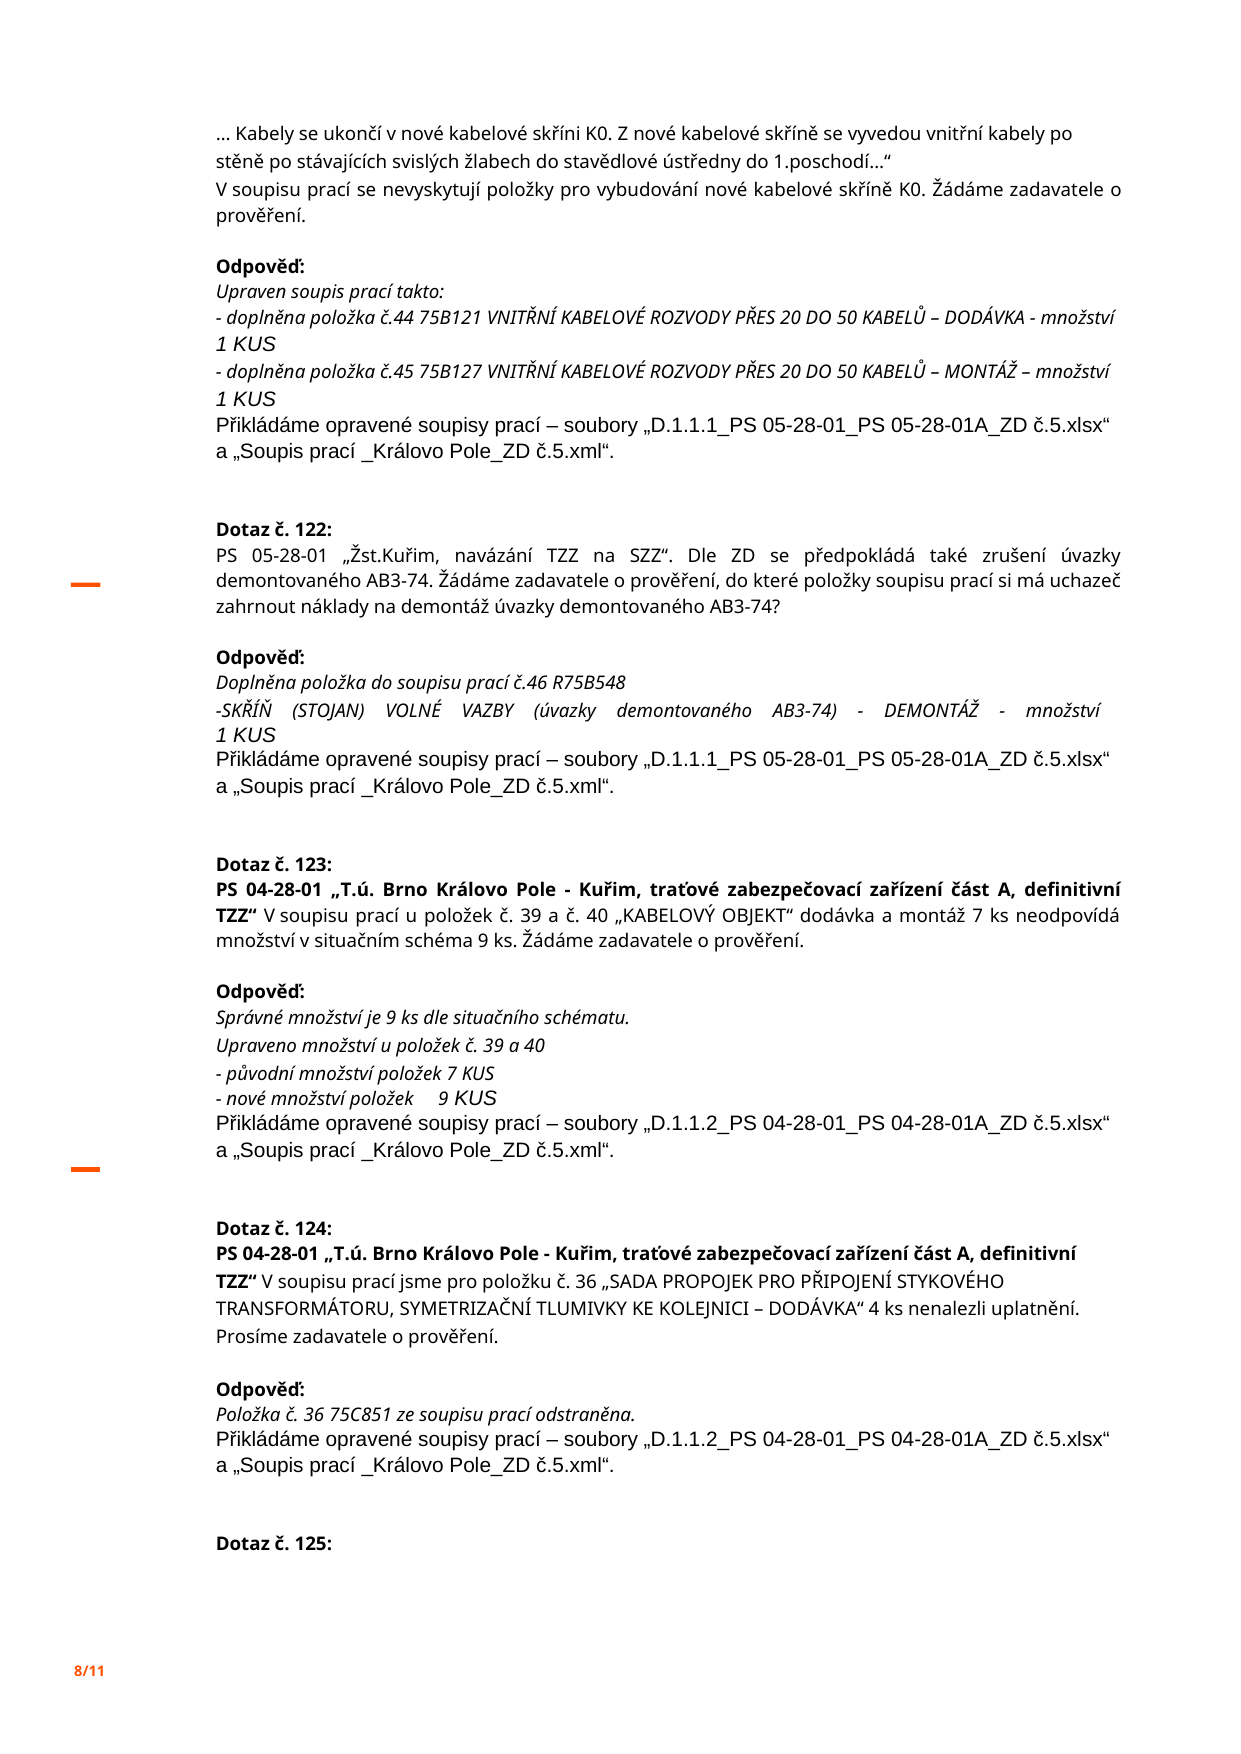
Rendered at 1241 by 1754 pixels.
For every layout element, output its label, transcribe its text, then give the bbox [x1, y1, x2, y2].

text Přikládáme opravené soupisy prací – soubory „D.1.1.2_PS 04-28-01_PS 04-28-01A_ZD č.5.xlsx“ a „Soupis prací _Královo Pole_ZD č.5.xml“. [216, 1111, 1122, 1161]
text Odpověď: [216, 1376, 1122, 1401]
text -SKŘÍŇ (STOJAN) VOLNÉ VAZBY (úvazky demontovaného AB3-74) - DEMONTÁŽ - množství 1 KUS [216, 698, 1122, 747]
text Odpověď: [216, 644, 1122, 670]
text Dotaz č. 124: [216, 1215, 1122, 1240]
text Přikládáme opravené soupisy prací – soubory „D.1.1.1_PS 05-28-01_PS 05-28-01A_ZD č.5.xlsx“ a „Soupis prací _Královo Pole_ZD č.5.xml“. [216, 413, 1122, 463]
text Přikládáme opravené soupisy prací – soubory „D.1.1.2_PS 04-28-01_PS 04-28-01A_ZD č.5.xlsx“ a „Soupis prací _Královo Pole_ZD č.5.xml“. [216, 1427, 1122, 1477]
text Upraven soupis prací takto: [216, 279, 1122, 304]
text PS 04-28-01 „T.ú. Brno Královo Pole - Kuřim, traťové zabezpečovací zařízení část A, definitivní TZZ“ V soupisu prací u položek č. 39 a č. 40 „KABELOVÝ OBJEKT“ dodávka a montáž 7 ks neodpovídá množství v situačním schéma 9 ks. Žádáme zadavatele o prověření. [216, 876, 1122, 953]
text Dotaz č. 123: [216, 851, 1122, 876]
list Upraveno množství u položek č. 39 a 40 [216, 1032, 1122, 1058]
list - doplněna položka č.44 75B121 VNITŘNÍ KABELOVÉ ROZVODY PŘES 20 DO 50 KABELŮ – DODÁVKA - množství 1 KUS [216, 304, 1122, 356]
text PS 05-28-01 „Žst.Kuřim, navázání TZZ na SZZ“. Dle ZD se předpokládá také zrušení úvazky demontovaného AB3-74. Žádáme zadavatele o prověření, do které položky soupisu prací si má uchazeč zahrnout náklady na demontáž úvazky demontovaného AB3-74? [216, 542, 1122, 619]
text - původní množství položek 7 KUS [216, 1060, 1122, 1086]
text Dotaz č. 125: [216, 1531, 1122, 1556]
list PS 04-28-01 „T.ú. Brno Královo Pole - Kuřim, traťové zabezpečovací zařízení část A, definitivní TZZ“ V soupisu prací jsme pro položku č. 36 „SADA PROPOJEK PRO PŘIPOJENÍ STYKOVÉHO TRANSFORMÁTORU, SYMETRIZAČNÍ TLUMIVKY KE KOLEJNICI – DODÁVKA“ 4 ks nenalezli uplatnění. Prosíme zadavatele o prověření. [216, 1240, 1122, 1348]
text V soupisu prací se nevyskytují položky pro vybudování nové kabelové skříně K0. Žádáme zadavatele o prověření. [216, 177, 1122, 228]
text Přikládáme opravené soupisy prací – soubory „D.1.1.1_PS 05-28-01_PS 05-28-01A_ZD č.5.xlsx“ a „Soupis prací _Královo Pole_ZD č.5.xml“. [216, 747, 1122, 797]
text Odpověď: [216, 253, 1122, 279]
list - doplněna položka č.45 75B127 VNITŘNÍ KABELOVÉ ROZVODY PŘES 20 DO 50 KABELŮ – MONTÁŽ – množství 1 KUS [216, 358, 1122, 410]
list Doplněna položka do soupisu prací č.46 R75B548 [216, 670, 1122, 695]
text Dotaz č. 122: [216, 517, 1122, 542]
text … Kabely se ukončí v nové kabelové skříni K0. Z nové kabelové skříně se vyvedou vnitřní kabely po stěně po stávajících svislých žlabech do stavědlové ústředny do 1.poschodí…“ [216, 121, 1122, 174]
text Odpověď: [216, 978, 1122, 1004]
list Správné množství je 9 ks dle situačního schématu. [216, 1004, 1122, 1029]
text Položka č. 36 75C851 ze soupisu prací odstraněna. [216, 1401, 1122, 1427]
text - nové množství položek 9 KUS [216, 1086, 1122, 1111]
